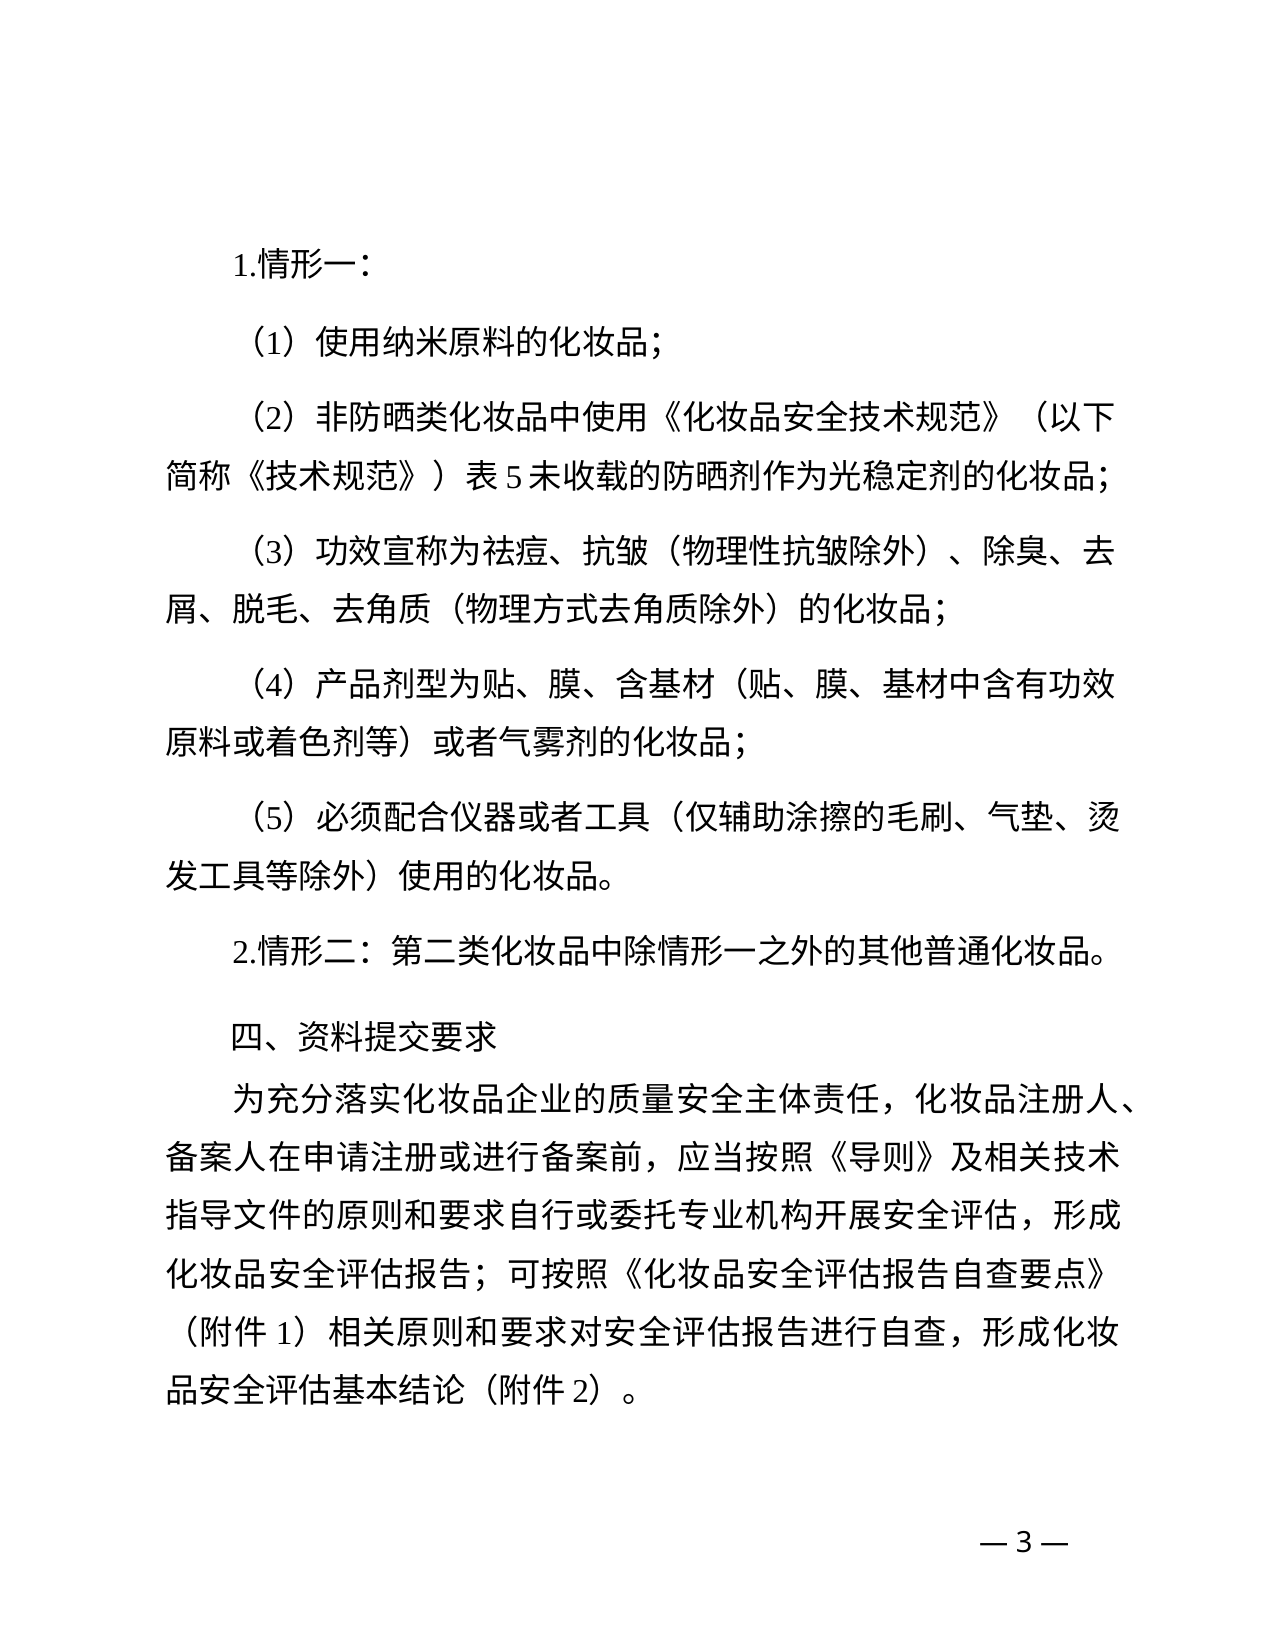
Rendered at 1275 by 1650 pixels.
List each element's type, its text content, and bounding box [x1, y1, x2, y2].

text 四、资料提交要求 [165, 991, 1121, 1064]
text （2）非防晒类化妆品中使用《化妆品安全技术规范》（以下简称《技术规范》）表5未收载的防晒剂作为光稳定剂的化妆品； [165, 383, 1121, 500]
text 1.情形一： [165, 218, 1121, 291]
text （1）使用纳米原料的化妆品； [165, 308, 1121, 366]
text （4）产品剂型为贴、膜、含基材（贴、膜、基材中含有功效原料或着色剂等）或者气雾剂的化妆品； [165, 650, 1121, 766]
text （5）必须配合仪器或者工具（仅辅助涂擦的毛刷、气垫、烫发工具等除外）使用的化妆品。 [165, 783, 1121, 900]
text 为充分落实化妆品企业的质量安全主体责任，化妆品注册人、备案人在申请注册或进行备案前，应当按照《导则》及相关技术指导文件的原则和要求自行或委托专业机构开展安全评估，形成化妆品安全评估报告；可按照《化妆品安全评估报告自查要点》（附件1）相关原则和要求对安全评估报告进行自查，形成化妆品安全评估基本结论（附件2）。 [165, 1064, 1121, 1414]
text （3）功效宣称为祛痘、抗皱（物理性抗皱除外）、除臭、去屑、脱毛、去角质（物理方式去角质除外）的化妆品； [165, 516, 1121, 633]
text 2.情形二：第二类化妆品中除情形一之外的其他普通化妆品。 [165, 916, 1121, 975]
